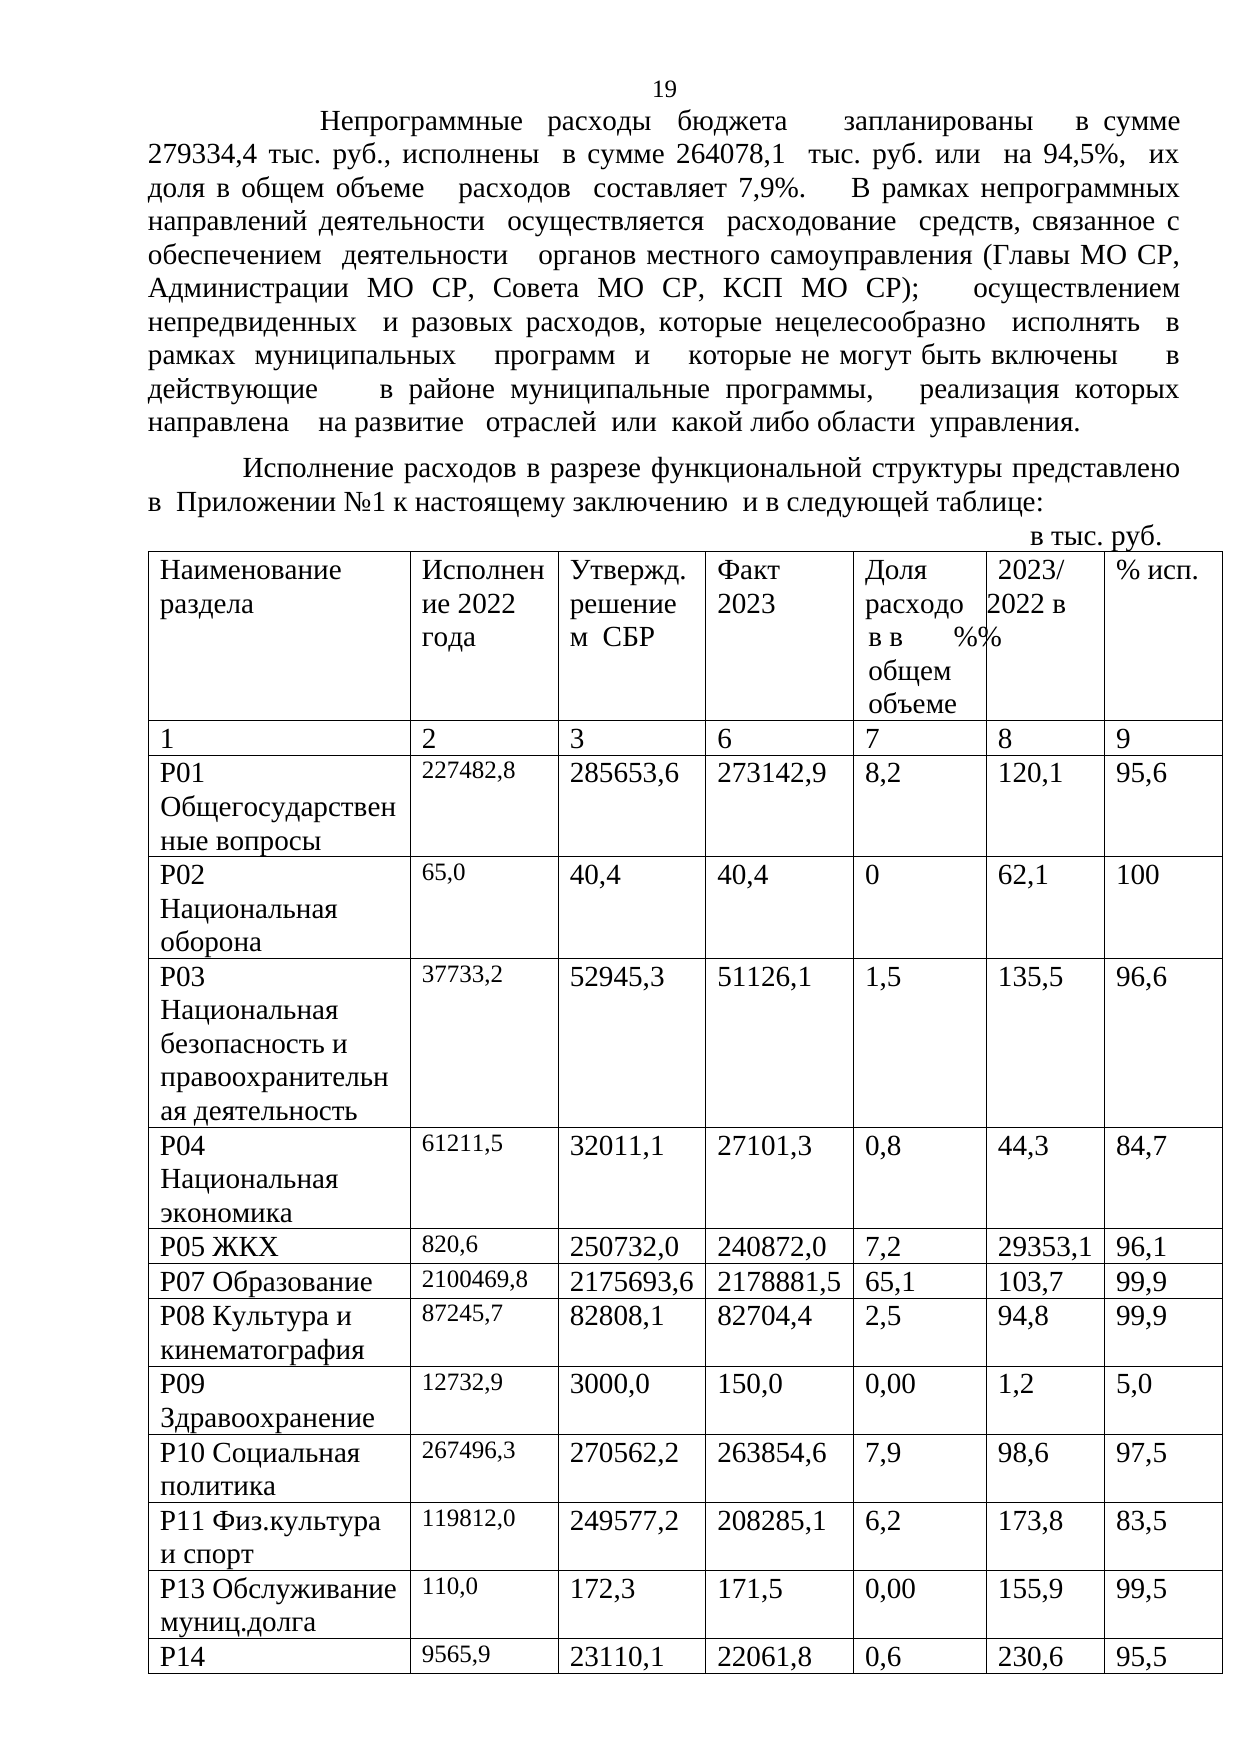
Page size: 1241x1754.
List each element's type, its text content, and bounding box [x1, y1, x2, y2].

table_cell 119812,0 [411, 1503, 558, 1570]
table_cell 110,0 [411, 1571, 558, 1638]
table_cell 227482,8 [411, 756, 558, 856]
table_cell 820,6 [411, 1229, 558, 1263]
table_cell 99,9 [1105, 1264, 1222, 1297]
table_cell 7,9 [854, 1435, 986, 1502]
table_cell 65,0 [411, 857, 558, 958]
table_cell 8,2 [854, 756, 986, 856]
table_cell 1,5 [854, 959, 986, 1127]
table_header Утвержд. решением СБР [559, 552, 705, 720]
table_cell 0,00 [854, 1571, 986, 1638]
table_cell Р13 Обслуживание муниц.долга [149, 1571, 410, 1638]
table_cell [149, 1639, 410, 1673]
table_cell 82808,1 [559, 1299, 705, 1366]
table_cell 1 [149, 721, 410, 754]
table_header % исп. [1105, 552, 1222, 720]
table_cell 52945,3 [559, 959, 705, 1127]
table_cell 40,4 [559, 857, 705, 958]
table_cell Р03 Национальная безопасность и правоохранительная деятельность [149, 959, 410, 1127]
table_cell Р10 Социальная политика [149, 1435, 410, 1502]
table_cell 99,9 [1105, 1299, 1222, 1366]
table_cell 103,7 [987, 1264, 1104, 1297]
table_cell 100 [1105, 857, 1222, 958]
table_cell 84,7 [1105, 1128, 1222, 1228]
table_cell 98,6 [987, 1435, 1104, 1502]
table_cell Р04 Национальная экономика [149, 1128, 410, 1228]
table_cell 65,1 [854, 1264, 986, 1297]
table_cell 97,5 [1105, 1435, 1222, 1502]
table_cell 0,8 [854, 1128, 986, 1228]
table_cell 173,8 [987, 1503, 1104, 1570]
table_cell 2 [411, 721, 558, 754]
table_cell 2,5 [854, 1299, 986, 1366]
table_header Доля расходов в общем объеме [854, 552, 986, 720]
table_cell 9 [1105, 721, 1222, 754]
table_header Исполнение 2022 года [411, 552, 558, 720]
text в тыс. руб. [103, 518, 1181, 551]
table_cell 208285,1 [706, 1503, 853, 1570]
table_cell 95,6 [1105, 756, 1222, 856]
table_cell 155,9 [987, 1571, 1104, 1638]
table_cell Р05 ЖКХ [149, 1229, 410, 1263]
table_cell 37733,2 [411, 959, 558, 1127]
table_cell Р07 Образование [149, 1264, 410, 1297]
table_cell 82704,4 [706, 1299, 853, 1366]
table_cell 120,1 [987, 756, 1104, 856]
table_cell 150,0 [706, 1367, 853, 1434]
text Исполнение расходов в разрезе функциональной структуры представлено в Приложении №1 к настоящему заключению и в следующей таблице: [148, 451, 1181, 518]
table_cell 22061,8 [706, 1639, 853, 1673]
table_cell 6,2 [854, 1503, 986, 1570]
table_cell 6 [706, 721, 853, 754]
table_cell 171,5 [706, 1571, 853, 1638]
table_header 2023/ 2022 в %% [987, 552, 1104, 720]
table_cell 263854,6 [706, 1435, 853, 1502]
table_cell 1,2 [987, 1367, 1104, 1434]
table_cell Р02 Национальная оборона [149, 857, 410, 958]
table_cell 87245,7 [411, 1299, 558, 1366]
table_cell 267496,3 [411, 1435, 558, 1502]
table_cell 135,5 [987, 959, 1104, 1127]
table_cell 99,5 [1105, 1571, 1222, 1638]
table_header Факт 2023 [706, 552, 853, 720]
table_cell 44,3 [987, 1128, 1104, 1228]
table_cell 3 [559, 721, 705, 754]
table_cell 0 [854, 857, 986, 958]
table_cell 2175693,6 [559, 1264, 705, 1297]
text Непрограммные расходы бюджета запланированы в сумме 279334,4 тыс. руб., исполнены в сумме 264078,1 тыс. руб. или на 94,5%, их доля в общем объеме расходов составляет 7,9%. В рамках непрограммных направлений деятельности осуществляется расходование средств, связанное с обеспечением деятельности органов местного самоуправления (Главы МО СР, Администрации МО СР, Совета МО СР, КСП МО СР); осуществлением непредвиденных и разовых расходов, которые нецелесообразно исполнять в рамках муниципальных программ и которые не могут быть включены в действующие в районе муниципальные программы, реализация которых направлена на развитие отраслей или какой либо области управления. [148, 103, 1181, 438]
table_cell 270562,2 [559, 1435, 705, 1502]
table_cell 230,6 [987, 1639, 1104, 1673]
table_cell 0,00 [854, 1367, 986, 1434]
table_cell 172,3 [559, 1571, 705, 1638]
table_cell Р09 Здравоохранение [149, 1367, 410, 1434]
table_cell 3000,0 [559, 1367, 705, 1434]
table_cell 273142,9 [706, 756, 853, 856]
table_cell 27101,3 [706, 1128, 853, 1228]
table_cell 2178881,5 [706, 1264, 853, 1297]
table_cell Р01 Общегосударственные вопросы [149, 756, 410, 856]
table_cell 8 [987, 721, 1104, 754]
table_cell 96,6 [1105, 959, 1222, 1127]
table_cell 5,0 [1105, 1367, 1222, 1434]
table_cell 23110,1 [559, 1639, 705, 1673]
table_cell Р08 Культура и кинематография [149, 1299, 410, 1366]
table_cell 51126,1 [706, 959, 853, 1127]
table_cell 40,4 [706, 857, 853, 958]
table_cell 62,1 [987, 857, 1104, 958]
table_cell 32011,1 [559, 1128, 705, 1228]
table_cell 29353,1 [987, 1229, 1104, 1263]
table_cell 249577,2 [559, 1503, 705, 1570]
table_cell 9565,9 [411, 1639, 558, 1673]
table_cell 61211,5 [411, 1128, 558, 1228]
table_cell 7,2 [854, 1229, 986, 1263]
table_cell 7 [854, 721, 986, 754]
table_cell 95,5 [1105, 1639, 1222, 1673]
table_cell 250732,0 [559, 1229, 705, 1263]
table_cell 12732,9 [411, 1367, 558, 1434]
table_header Наименование раздела [149, 552, 410, 720]
table_cell 94,8 [987, 1299, 1104, 1366]
table_cell 285653,6 [559, 756, 705, 856]
table_cell Р11 Физ.культура и спорт [149, 1503, 410, 1570]
table_cell 240872,0 [706, 1229, 853, 1263]
table_cell 0,6 [854, 1639, 986, 1673]
table_cell 2100469,8 [411, 1264, 558, 1297]
table_cell 96,1 [1105, 1229, 1222, 1263]
table_cell 83,5 [1105, 1503, 1222, 1570]
